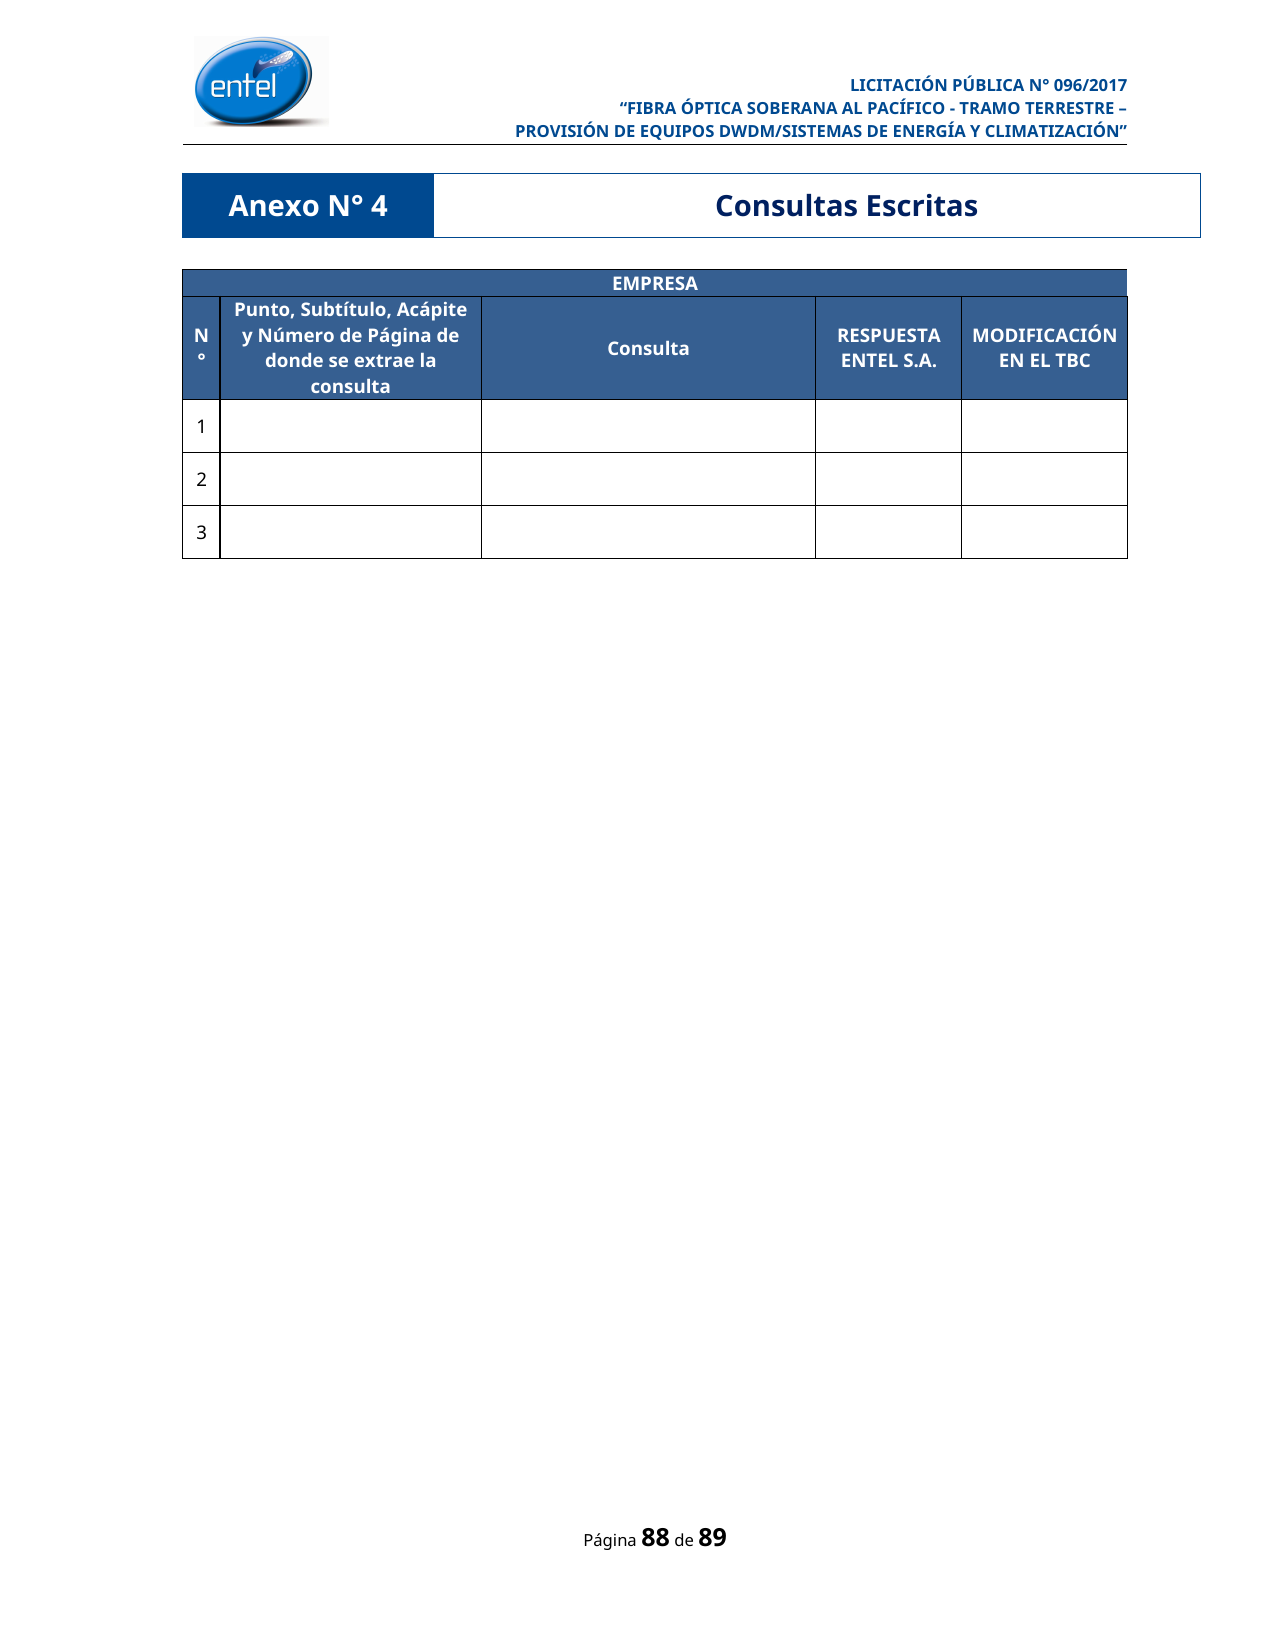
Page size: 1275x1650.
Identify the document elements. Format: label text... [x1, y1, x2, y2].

table_cell [221, 506, 481, 558]
table_cell Consulta [482, 297, 815, 399]
table_cell 2 [183, 453, 219, 505]
table_cell MODIFICACIÓN EN EL TBC [962, 297, 1127, 399]
table_cell [482, 400, 815, 452]
table_cell [962, 453, 1127, 505]
table_cell [816, 506, 961, 558]
table_cell RESPUESTA ENTEL S.A. [816, 297, 961, 399]
table_header EMPRESA [183, 270, 1127, 296]
table_cell [221, 453, 481, 505]
picture [194, 36, 330, 127]
table_cell [816, 453, 961, 505]
table_cell [962, 400, 1127, 452]
table_cell N° [183, 297, 219, 399]
table_cell 3 [183, 506, 219, 558]
table_cell 1 [183, 400, 219, 452]
table_header Anexo N° 4 [183, 174, 433, 237]
table_cell [482, 453, 815, 505]
table_cell [962, 506, 1127, 558]
table_cell [482, 506, 815, 558]
table_cell [221, 400, 481, 452]
table_header Consultas Escritas [434, 174, 1200, 237]
table_cell Punto, Subtítulo, Acápite y Número de Página de donde se extrae la consulta [221, 297, 481, 399]
table_cell [816, 400, 961, 452]
